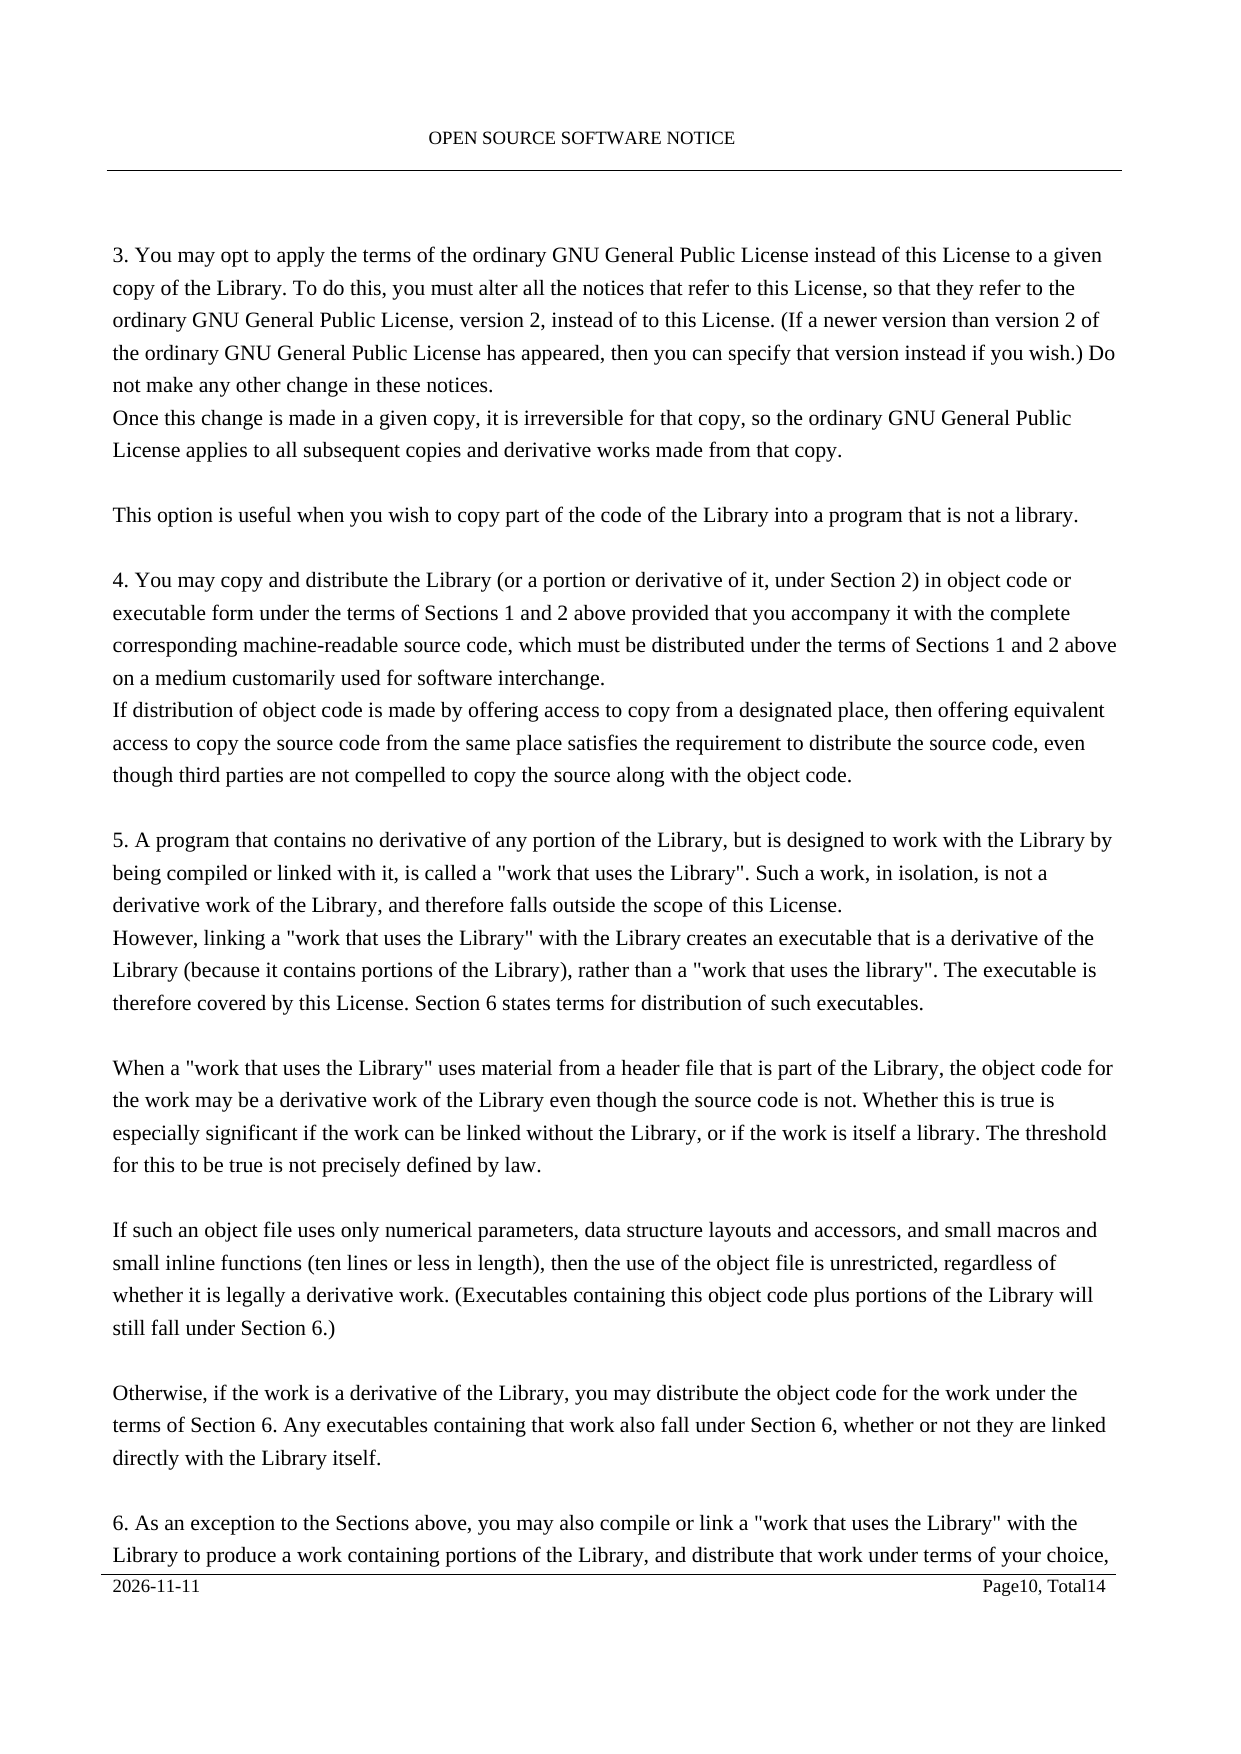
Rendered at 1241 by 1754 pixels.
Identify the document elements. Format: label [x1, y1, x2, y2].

text [112, 206, 1128, 1571]
